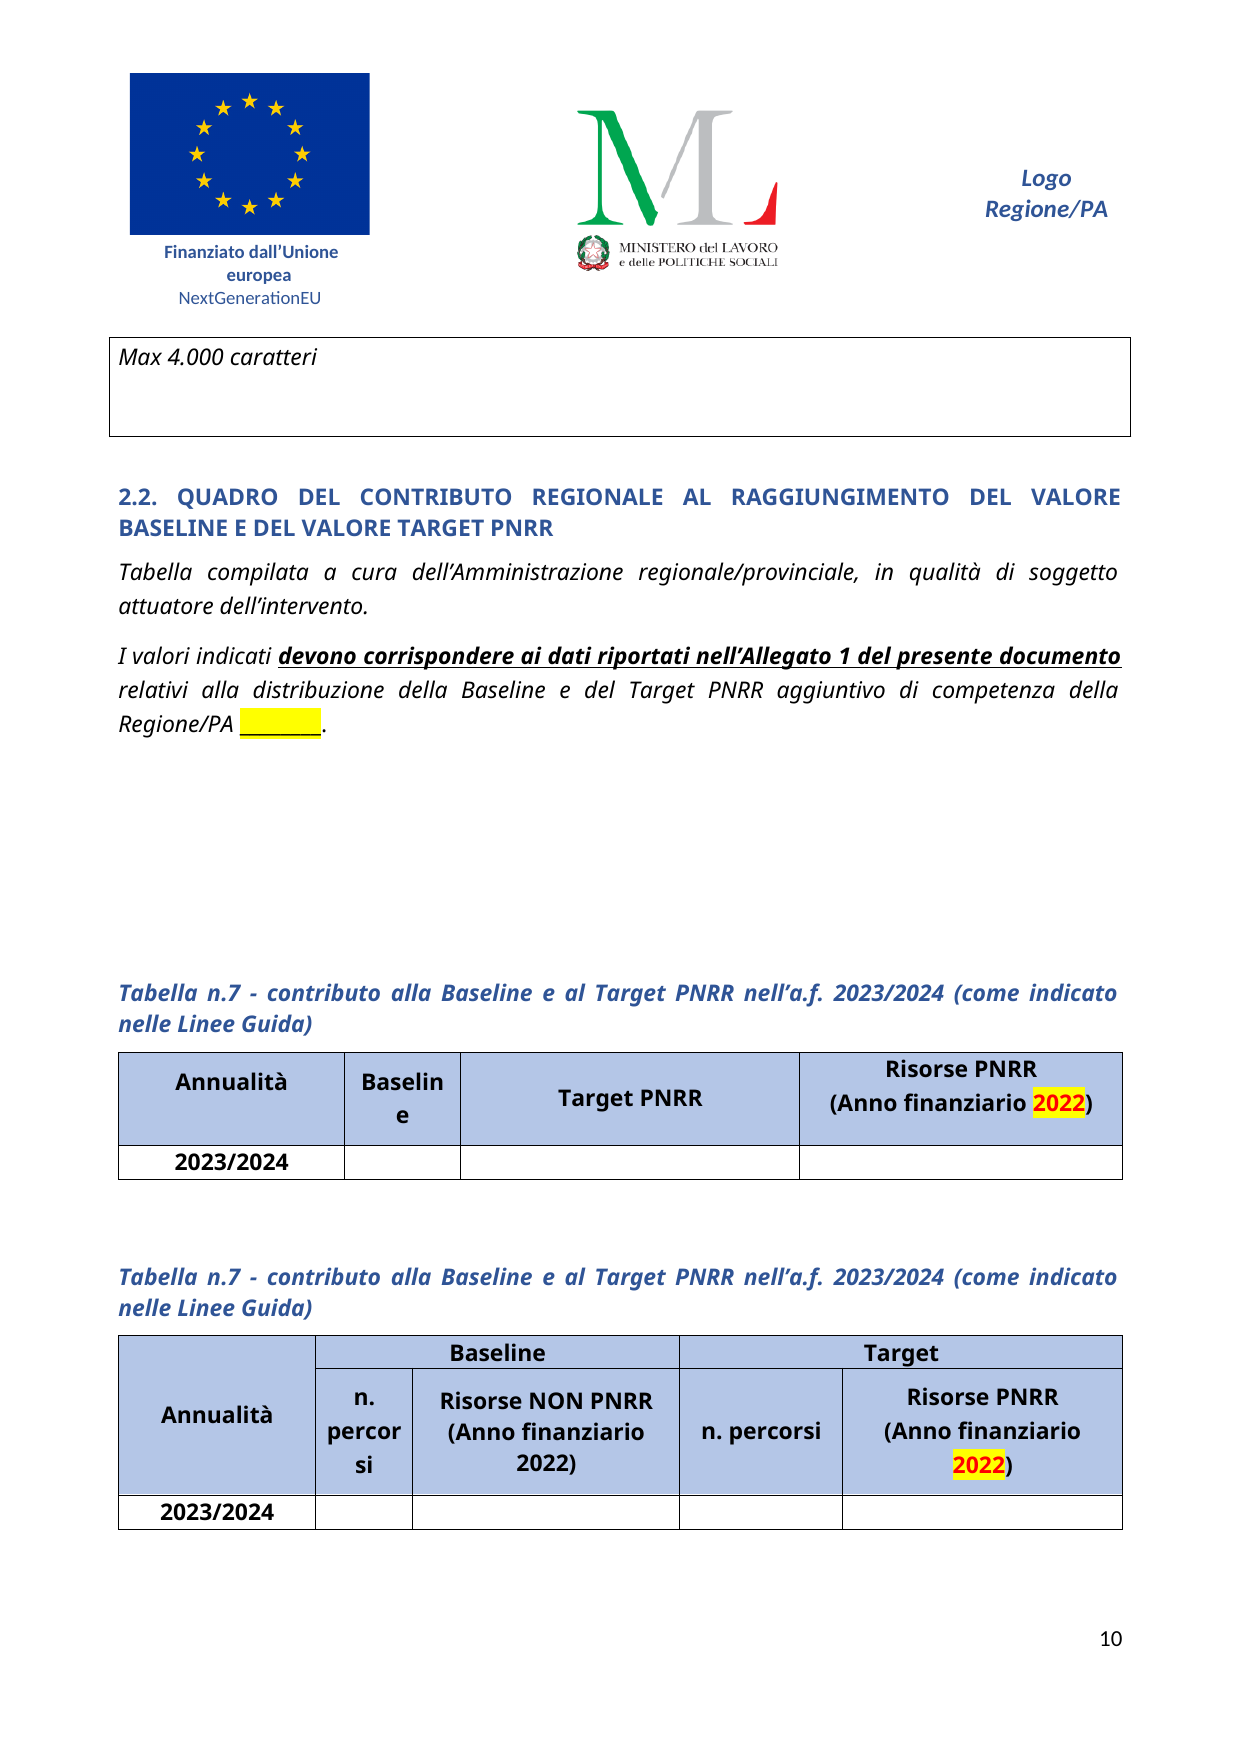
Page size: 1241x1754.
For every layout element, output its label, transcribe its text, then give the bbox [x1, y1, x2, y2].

text I valori indicati devono corrispondere ai dati riportati nell’Allegato 1 del presente documento relativi alla distribuzione della Baseline e del Target PNRR aggiuntivo di competenza della Regione/PA ________. [118, 640, 1122, 739]
table_cell [843, 1496, 1122, 1529]
table_header Baseline [345, 1053, 460, 1145]
table_cell 2023/2024 [119, 1496, 315, 1529]
text Tabella n.7 - contributo alla Baseline e al Target PNRR nell’a.f. 2023/2024 (come indicato nelle Linee Guida) [118, 977, 1122, 1039]
text 2.2. QUADRO DEL CONTRIBUTO REGIONALE AL RAGGIUNGIMENTO DEL VALORE BASELINE E DEL VALORE TARGET PNRR [118, 481, 1122, 543]
table_cell [345, 1146, 460, 1179]
table_header Target [680, 1336, 1122, 1368]
picture [540, 75, 814, 306]
table_cell 2023/2024 [119, 1146, 344, 1179]
text Max 4.000 caratteri [110, 338, 1130, 372]
table_cell [680, 1496, 842, 1529]
table_header Annualità [119, 1053, 344, 1145]
table_header Annualità [119, 1336, 315, 1494]
table_cell [461, 1146, 799, 1179]
table_header Baseline [316, 1336, 679, 1368]
table_cell Risorse NON PNRR (Anno finanziario 2022) [413, 1369, 679, 1494]
text Tabella compilata a cura dell’Amministrazione regionale/provinciale, in qualità di soggetto attuatore dell’intervento. [118, 556, 1122, 621]
table_header Target PNRR [461, 1053, 799, 1145]
text Tabella n.7 - contributo alla Baseline e al Target PNRR nell’a.f. 2023/2024 (come indicato nelle Linee Guida) [118, 1260, 1122, 1323]
table_cell [800, 1146, 1122, 1179]
table_cell n. percorsi [316, 1369, 412, 1494]
table_cell Risorse PNRR (Anno finanziario 2022) [843, 1369, 1122, 1494]
picture [129, 73, 370, 235]
table_header Risorse PNRR (Anno finanziario 2022) [800, 1053, 1122, 1145]
table_cell n. percorsi [680, 1369, 842, 1494]
table_cell [413, 1496, 679, 1529]
table_cell [316, 1496, 412, 1529]
